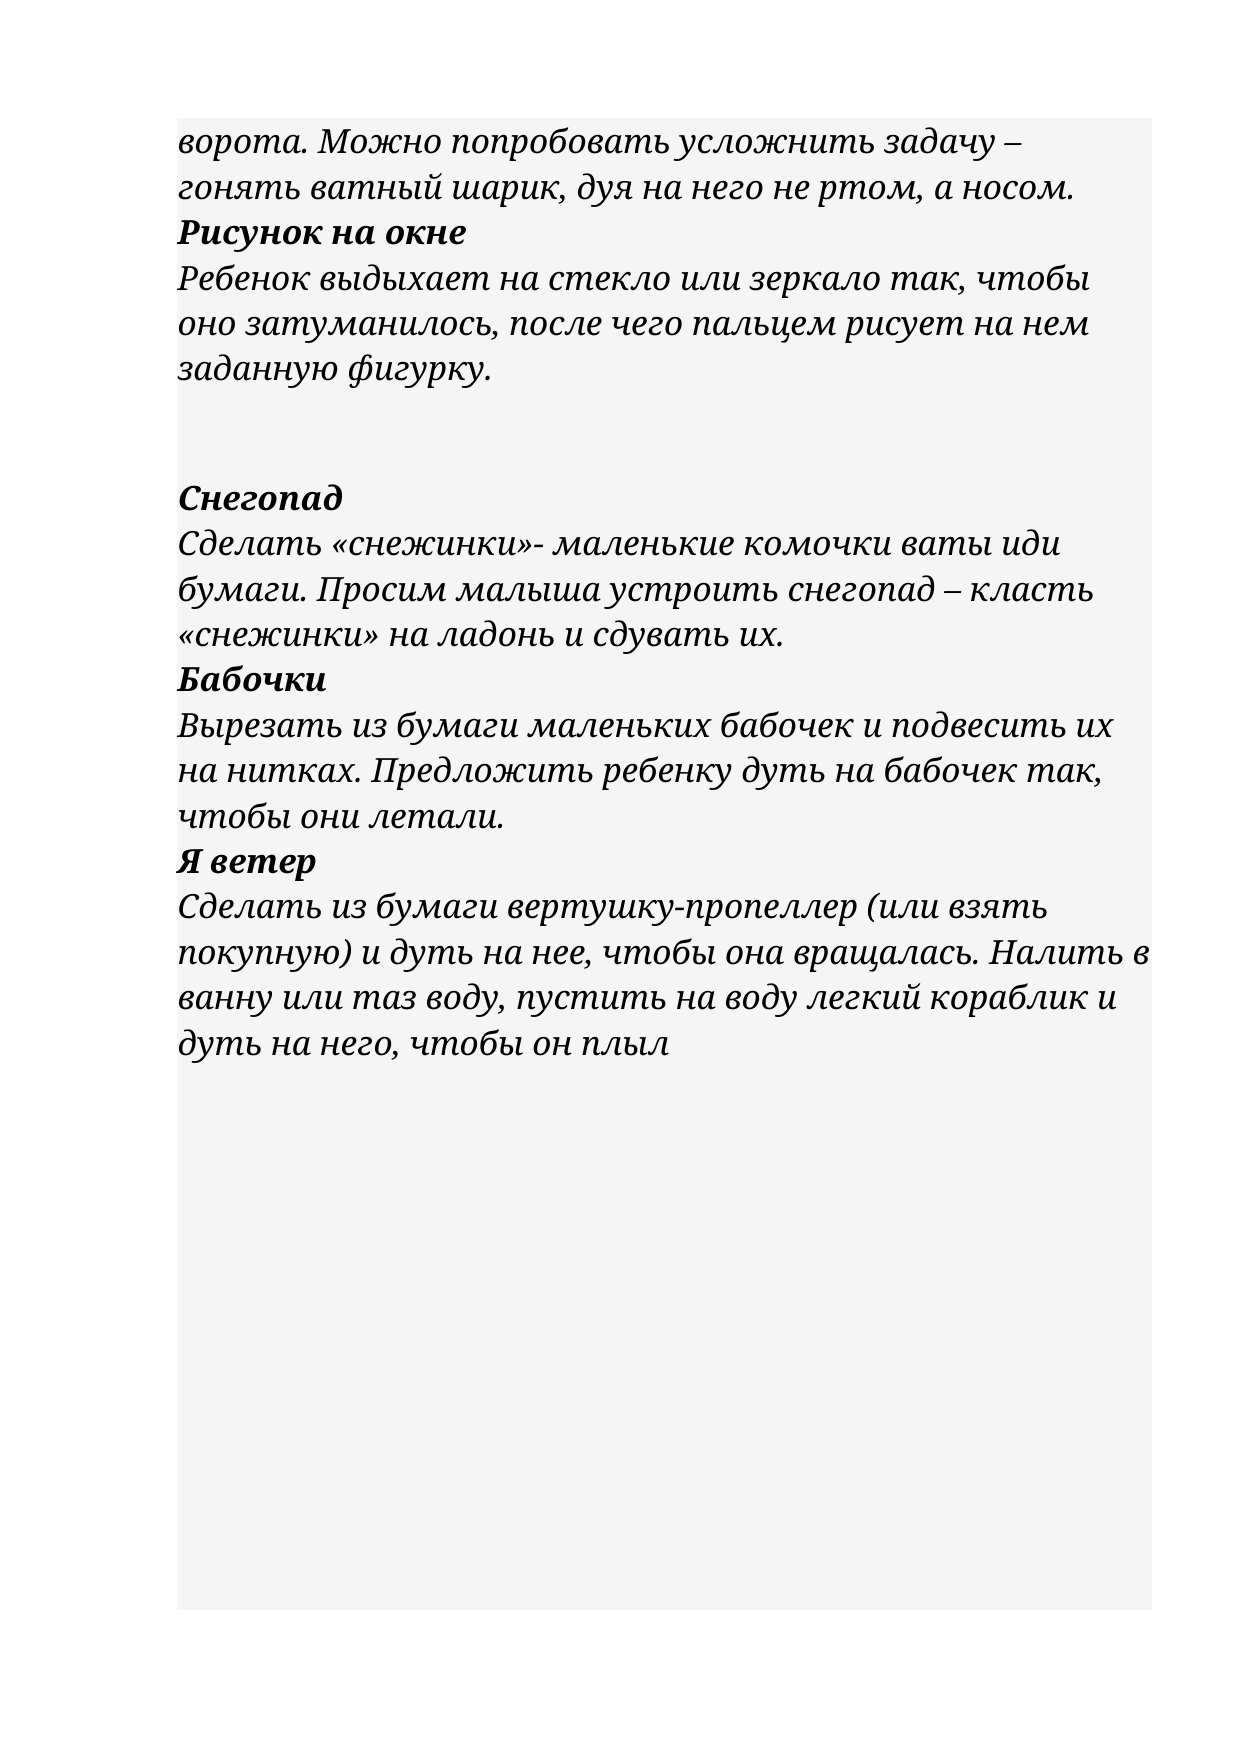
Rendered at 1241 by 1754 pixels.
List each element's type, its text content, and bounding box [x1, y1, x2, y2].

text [177, 118, 1152, 209]
text Сделать из бумаги вертушку-пропеллер (или взять покупную) и дуть на нее, чтобы она вращалась. Налить в ванну или таз воду, пустить на воду легкий кораблик и дуть на него, чтобы он плыл [177, 883, 1152, 1065]
text Я ветер [177, 838, 1152, 883]
text Бабочки [177, 656, 1152, 702]
text Вырезать из бумаги маленьких бабочек и подвесить их на нитках. Предложить ребенку дуть на бабочек так, чтобы они летали. [177, 702, 1152, 838]
text Ребенок выдыхает на стекло или зеркало так, чтобы оно затуманилось, после чего пальцем рисует на нем заданную фигурку. [177, 254, 1152, 391]
text Рисунок на окне [177, 209, 1152, 254]
text Сделать «снежинки»- маленькие комочки ваты иди бумаги. Просим малыша устроить снегопад – класть «снежинки» на ладонь и сдувать их. [177, 520, 1152, 656]
text Снегопад [177, 474, 1152, 520]
